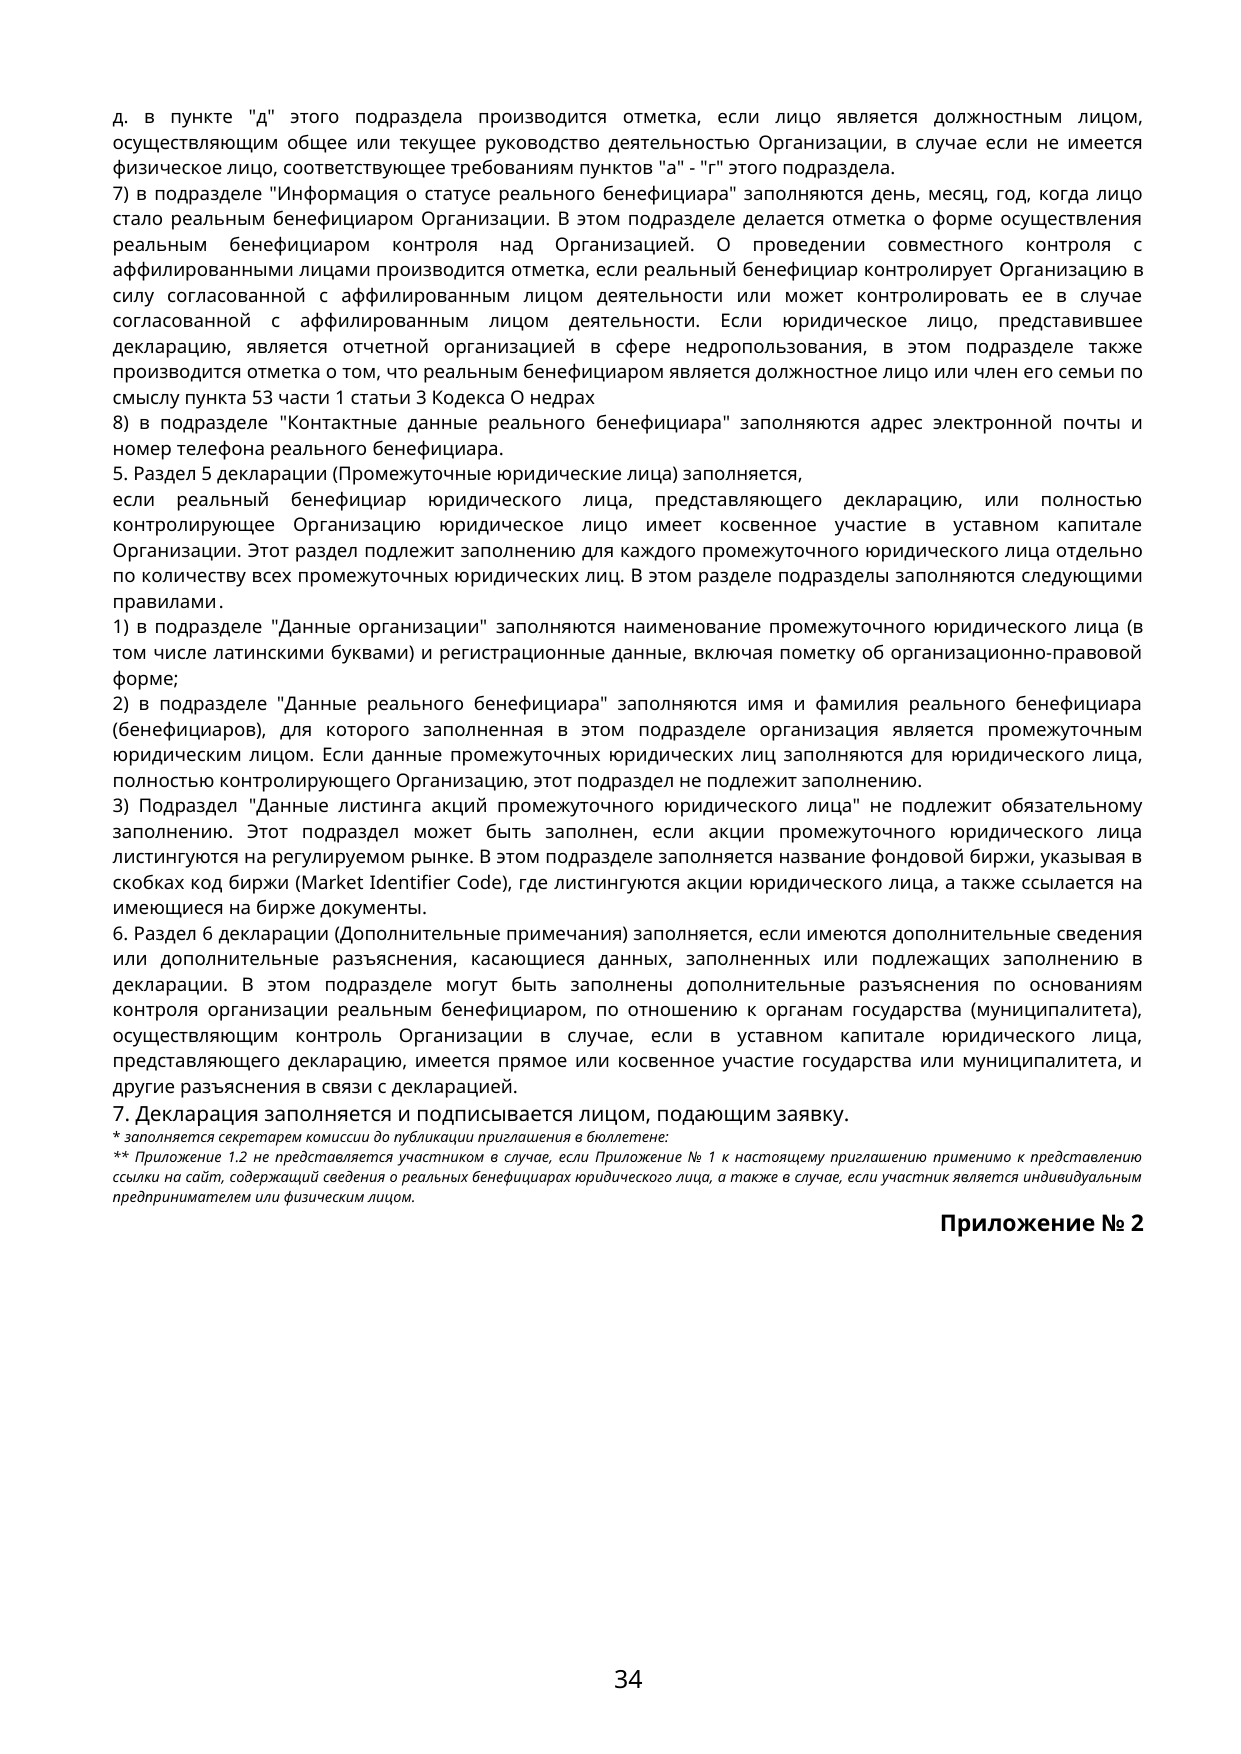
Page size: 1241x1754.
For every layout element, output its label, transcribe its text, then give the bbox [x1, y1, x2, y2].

text 5. Раздел 5 декларации (Промежуточные юридические лица) заполняется, [112, 461, 1144, 486]
text если реальный бенефициар юридического лица, представляющего декларацию, или полностью контролирующее Организацию юридическое лицо имеет косвенное участие в уставном капитале Организации. Этот раздел подлежит заполнению для каждого промежуточного юридического лица отдельно по количеству всех промежуточных юридических лиц. В этом разделе подразделы заполняются следующими правилами․ [112, 486, 1144, 614]
text * заполняется секретарем комиссии до публикации приглашения в бюллетене: [112, 1127, 1144, 1147]
text Приложение № 2 [112, 1207, 1144, 1238]
text 1) в подразделе "Данные организации" заполняются наименование промежуточного юридического лица (в том числе латинскими буквами) и регистрационные данные, включая пометку об организационно-правовой форме; [112, 614, 1144, 690]
text 3) Подраздел "Данные листинга акций промежуточного юридического лица" не подлежит обязательному заполнению. Этот подраздел может быть заполнен, если акции промежуточного юридического лица листингуются на регулируемом рынке. В этом подразделе заполняется название фондовой биржи, указывая в скобках код биржи (Market Identifier Code), где листингуются акции юридического лица, а также ссылается на имеющиеся на бирже документы. [112, 792, 1144, 920]
text 7) в подразделе "Информация о статусе реального бенефициара" заполняются день, месяц, год, когда лицо стало реальным бенефициаром Организации. В этом подразделе делается отметка о форме осуществления реальным бенефициаром контроля над Организацией. О проведении совместного контроля с аффилированными лицами производится отметка, если реальный бенефициар контролирует Օрганизацию в силу согласованной с аффилированным лицом деятельности или может контролировать ее в случае согласованной с аффилированным лицом деятельности. Если юридическое лицо, представившее декларацию, является отчетной организацией в сфере недропользования, в этом подразделе также производится отметка о том, что реальным бенефициаром является должностное лицо или член его семьи по смыслу пункта 53 части 1 статьи 3 Кодекса О недрах [112, 180, 1144, 410]
text 6. Раздел 6 декларации (Дополнительные примечания) заполняется, если имеются дополнительные сведения или дополнительные разъяснения, касающиеся данных, заполненных или подлежащих заполнению в декларации. В этом подразделе могут быть заполнены дополнительные разъяснения по основаниям контроля организации реальным бенефициаром, по отношению к органам государства (муниципалитета), осуществляющим контроль Организации в случае, если в уставном капитале юридического лица, представляющего декларацию, имеется прямое или косвенное участие государства или муниципалитета, и другие разъяснения в связи с декларацией. [112, 920, 1144, 1099]
text ** Приложение 1.2 не представляется участником в случае, если Приложение № 1 к настоящему приглашению применимо к представлению ссылки на сайт, содержащий сведения о реальных бенефициарах юридического лица, а также в случае, если участник является индивидуальным предпринимателем или физическим лицом. [112, 1147, 1144, 1207]
text 7. Декларация заполняется и подписывается лицом, подающим заявку. [112, 1099, 1144, 1127]
text 2) в подразделе "Данные реального бенефициара" заполняются имя и фамилия реального бенефициара (бенефициаров), для которого заполненная в этом подразделе организация является промежуточным юридическим лицом. Если данные промежуточных юридических лиц заполняются для юридического лица, полностью контролирующего Организацию, этот подраздел не подлежит заполнению. [112, 690, 1144, 792]
text д. в пункте "д" этого подраздела производится отметка, если лицо является должностным лицом, осуществляющим общее или текущее руководство деятельностью Организации, в случае если не имеется физическое лицо, соответствующее требованиям пунктов "а" - "г" этого подраздела. [112, 103, 1144, 180]
text 8) в подразделе "Контактные данные реального бенефициара" заполняются адрес электронной почты и номер телефона реального бенефициара. [112, 410, 1144, 461]
